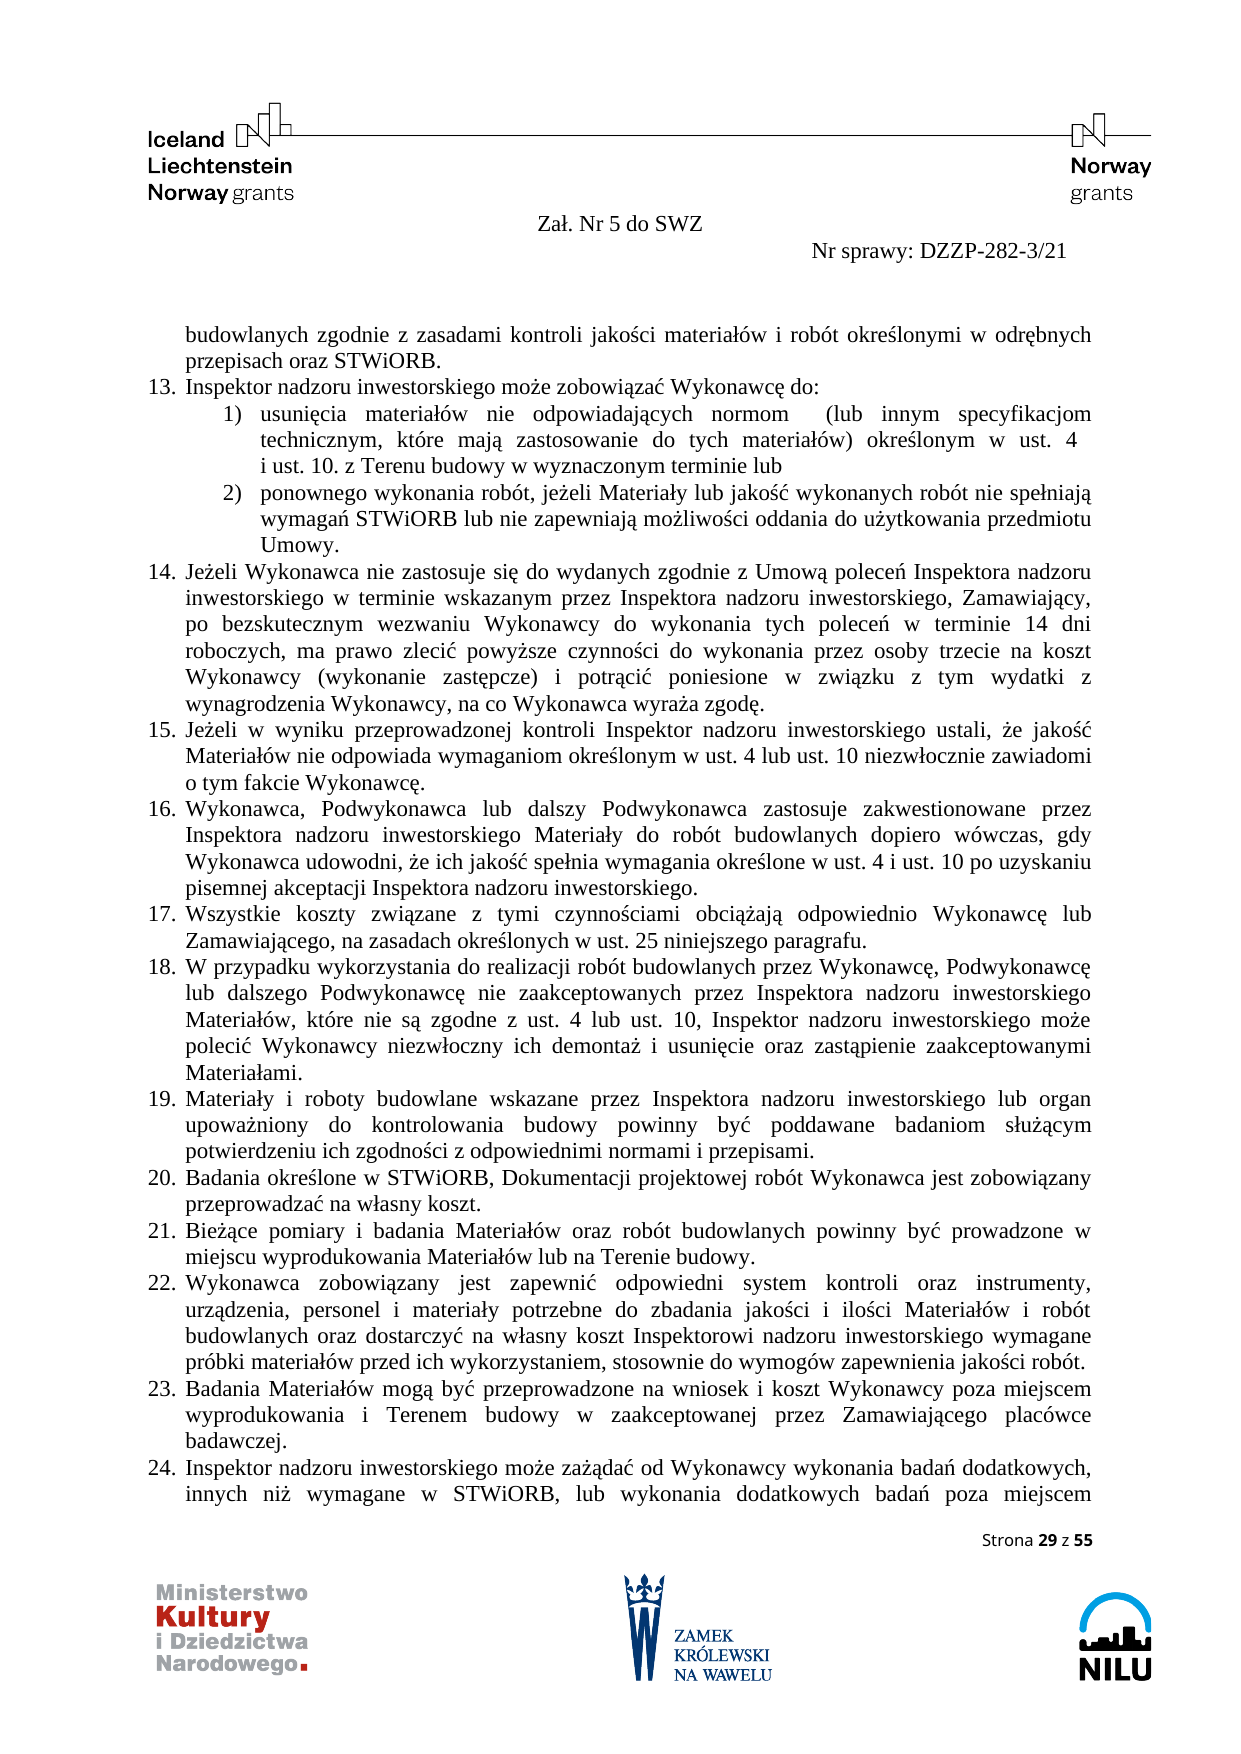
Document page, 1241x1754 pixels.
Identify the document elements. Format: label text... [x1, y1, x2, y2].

list usunięcia materiałów nie odpowiadających normom (lub innym specyfikacjom technicznym, które mają zastosowanie do tych materiałów) określonym w ust. 4 i ust. 10. z Terenu budowy w wyznaczonym terminie lub [223, 400, 1093, 479]
picture [147, 1573, 1152, 1681]
picture [147, 102, 1152, 205]
list W przypadku wykorzystania do realizacji robót budowlanych przez Wykonawcę, Podwykonawcę lub dalszego Podwykonawcę nie zaakceptowanych przez Inspektora nadzoru inwestorskiego Materiałów, które nie są zgodne z ust. 4 lub ust. 10, Inspektor nadzoru inwestorskiego może polecić Wykonawcy niezwłoczny ich demontaż i usunięcie oraz zastąpienie zaakceptowanymi Materiałami. [148, 953, 1093, 1085]
list ponownego wykonania robót, jeżeli Materiały lub jakość wykonanych robót nie spełniają wymagań STWiORB lub nie zapewniają możliwości oddania do użytkowania przedmiotu Umowy. [223, 479, 1093, 558]
list Wykonawca, Podwykonawca lub dalszy Podwykonawca zastosuje zakwestionowane przez Inspektora nadzoru inwestorskiego Materiały do robót budowlanych dopiero wówczas, gdy Wykonawca udowodni, że ich jakość spełnia wymagania określone w ust. 4 i ust. 10 po uzyskaniu pisemnej akceptacji Inspektora nadzoru inwestorskiego. [148, 795, 1093, 900]
list Jeżeli Wykonawca nie zastosuje się do wydanych zgodnie z Umową poleceń Inspektora nadzoru inwestorskiego w terminie wskazanym przez Inspektora nadzoru inwestorskiego, Zamawiający, po bezskutecznym wezwaniu Wykonawcy do wykonania tych poleceń w terminie 14 dni roboczych, ma prawo zlecić powyższe czynności do wykonania przez osoby trzecie na koszt Wykonawcy (wykonanie zastępcze) i potrącić poniesione w związku z tym wydatki z wynagrodzenia Wykonawcy, na co Wykonawca wyraża zgodę. [148, 558, 1093, 716]
list Wszystkie koszty związane z tymi czynnościami obciążają odpowiednio Wykonawcę lub Zamawiającego, na zasadach określonych w ust. 25 niniejszego paragrafu. [148, 900, 1093, 953]
list Inspektor nadzoru inwestorskiego może zobowiązać Wykonawcę do: [148, 373, 1093, 400]
list Jeżeli w wyniku przeprowadzonej kontroli Inspektor nadzoru inwestorskiego ustali, że jakość Materiałów nie odpowiada wymaganiom określonym w ust. 4 lub ust. 10 niezwłocznie zawiadomi o tym fakcie Wykonawcę. [148, 716, 1093, 795]
list Bieżące pomiary i badania Materiałów oraz robót budowlanych powinny być prowadzone w miejscu wyprodukowania Materiałów lub na Terenie budowy. [148, 1217, 1093, 1269]
list Badania Materiałów mogą być przeprowadzone na wniosek i koszt Wykonawcy poza miejscem wyprodukowania i Terenem budowy w zaakceptowanej przez Zamawiającego placówce badawczej. [148, 1375, 1093, 1454]
list Wykonawca zobowiązany jest zapewnić odpowiedni system kontroli oraz instrumenty, urządzenia, personel i materiały potrzebne do zbadania jakości i ilości Materiałów i robót budowlanych oraz dostarczyć na własny koszt Inspektorowi nadzoru inwestorskiego wymagane próbki materiałów przed ich wykorzystaniem, stosownie do wymogów zapewnienia jakości robót. [148, 1269, 1093, 1375]
list Materiały i roboty budowlane wskazane przez Inspektora nadzoru inwestorskiego lub organ upoważniony do kontrolowania budowy powinny być poddawane badaniom służącym potwierdzeniu ich zgodności z odpowiednimi normami i przepisami. [148, 1085, 1093, 1164]
list Badania określone w STWiORB, Dokumentacji projektowej robót Wykonawca jest zobowiązany przeprowadzać na własny koszt. [148, 1164, 1093, 1217]
